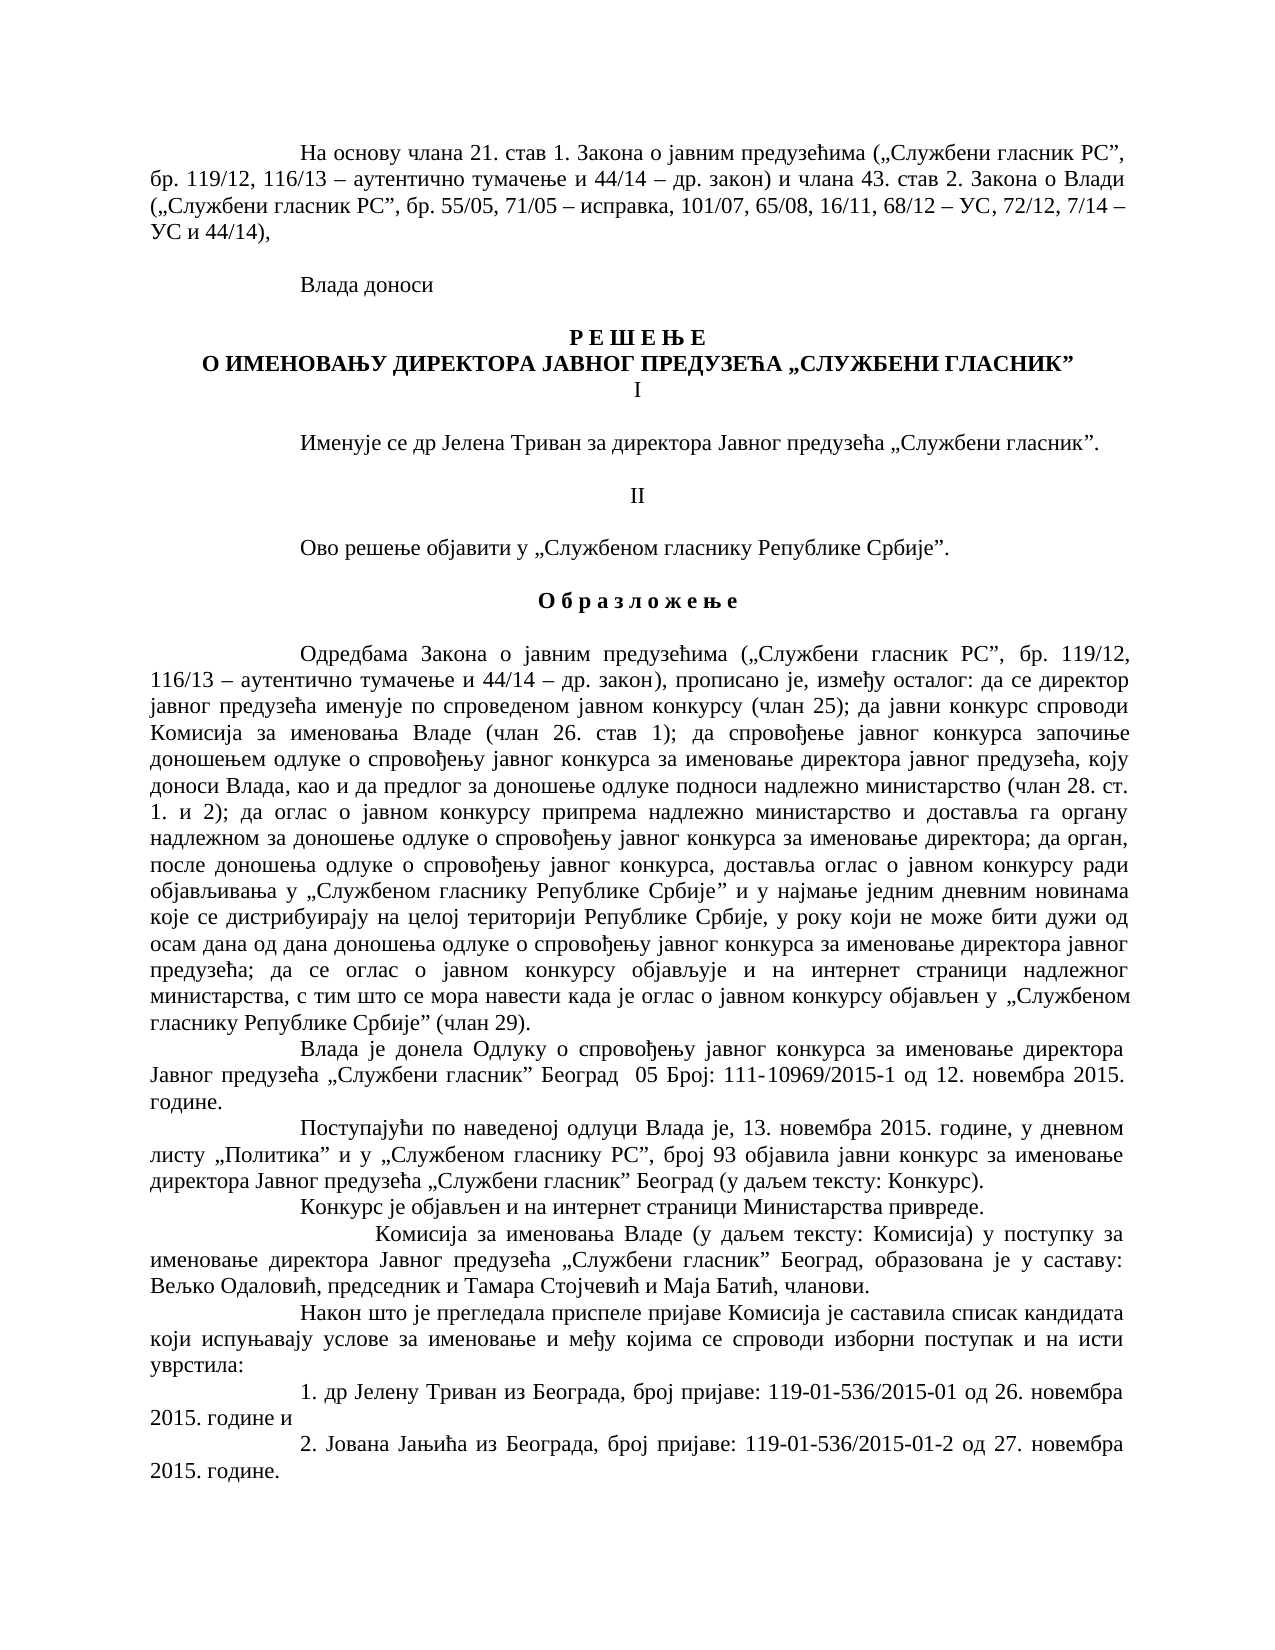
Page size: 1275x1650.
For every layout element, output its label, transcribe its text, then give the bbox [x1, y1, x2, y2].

text 1. др Јелену Триван из Београда, број пријаве: 119-01-536/2015-01 од 26. новембра 2015. године и [150, 1378, 1125, 1431]
text О б р а з л о ж е њ е [150, 587, 1125, 613]
text Влада доноси [150, 271, 1125, 297]
text Влада је донела Одлуку о спровођењу јавног конкурса за именовање директора Јавног предузећа „Службени гласник” Београд 05 Број: 111-10969/2015-1 од 12. новембра 2015. године. [150, 1035, 1125, 1114]
text Именује се др Јелена Триван за директора Јавног предузећа „Службени гласник”. [150, 429, 1125, 455]
text Конкурс је објављен и на интернет страници Министарства привреде. Комисија за именовања Владе (у даљем тексту: Комисија) у поступку за именовање директора Јавног предузећа „Службени гласник” Београд, образована је у саставу: Вељко Одаловић, председник и Тамара Стојчевић и Маја Батић, чланови. [150, 1193, 1125, 1299]
text II [150, 482, 1125, 508]
text На основу члана 21. став 1. Закона о јавним предузећима („Службени гласник РС”, бр. 119/12, 116/13 – аутентично тумачење и 44/14 – др. закон) и члана 43. став 2. Закона о Влади („Службени гласник РС”, бр. 55/05, 71/05 – исправка, 101/07, 65/08, 16/11, 68/12 – УС, 72/12, 7/14 – УС и 44/14), [150, 139, 1125, 244]
text Одредбама Закона о јавним предузећима („Службени гласник РС”, бр. 119/12, 116/13 – аутентично тумачење и 44/14 – др. закон), прописано је, између осталог: да се директор јавног предузећа именује по спроведеном јавном конкурсу (члан 25); да јавни конкурс спроводи Комисија за именовања Владе (члан 26. став 1); да спровођење јавног конкурса започиње доношењем одлуке о спровођењу јавног конкурса за именовање директора јавног предузећа, коју доноси Влада, као и да предлог за доношење одлуке подноси надлежно министарство (члан 28. ст. 1. и 2); да оглас о јавном конкурсу припрема надлежно министарство и доставља га органу надлежном за доношење одлуке о спровођењу јавног конкурса за именовање директора; да орган, после доношења одлуке о спровођењу јавног конкурса, доставља оглас о јавном конкурсу ради објављивања у „Службеном гласнику Републике Србије” и у најмање једним дневним новинама које се дистрибуирају на целој територији Републике Србије, у року који не може бити дужи од осам дана од дана доношења одлуке о спровођењу јавног конкурса за именовање директора јавног предузећа; да се оглас о јавном конкурсу објављује и на интернет страници надлежног министарства, с тим што се мора навести када је оглас о јавном конкурсу објављен у „Службеном гласнику Републике Србије” (члан 29). [150, 640, 1130, 1035]
text 2. Јована Јањића из Београда, број пријаве: 119-01-536/2015-01-2 од 27. новембра 2015. године. [150, 1431, 1125, 1483]
text О ИМЕНОВАЊУ ДИРЕКТОРА ЈАВНОГ ПРЕДУЗЕЋА „СЛУЖБЕНИ ГЛАСНИК” [150, 350, 1125, 376]
text I [150, 376, 1125, 403]
text Р Е Ш Е Њ Е [150, 324, 1125, 350]
text Ово решење објавити у „Службеном гласнику Републике Србије”. [150, 534, 1125, 561]
text Након што је прегледала приспеле пријаве Комисија је саставила списак кандидата који испуњавају услове за именовање и међу којима се спроводи изборни поступак и на исти уврстила: [150, 1299, 1125, 1378]
text Поступајући по наведеној одлуци Влада је, 13. новембра 2015. године, у дневном листу „Политика” и у „Службеном гласнику РС”, број 93 објавила јавни конкурс за именовање директора Јавног предузећа „Службени гласник” Београд (у даљем тексту: Конкурс). [150, 1114, 1125, 1193]
